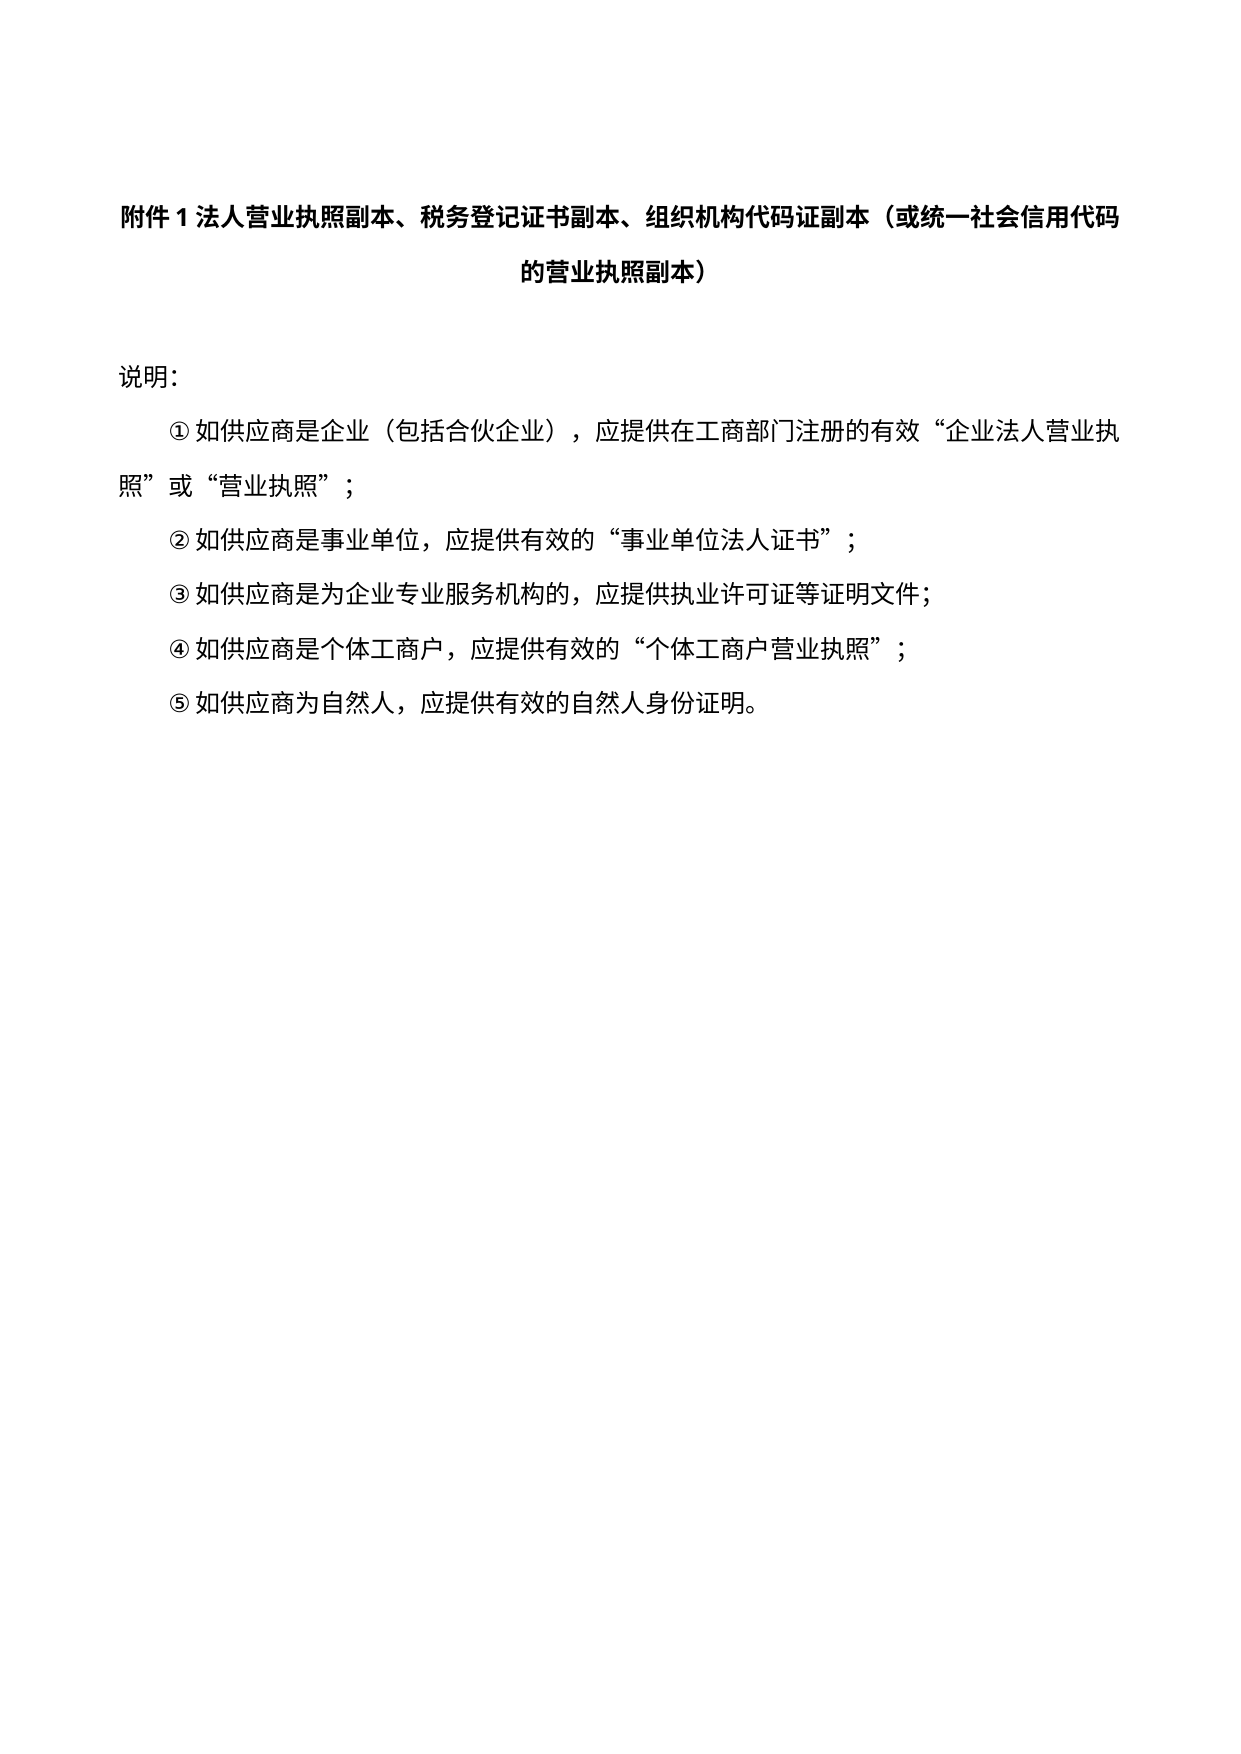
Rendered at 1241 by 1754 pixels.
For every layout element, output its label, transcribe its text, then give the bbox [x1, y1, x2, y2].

text ①如供应商是企业（包括合伙企业），应提供在工商部门注册的有效“企业法人营业执照”或“营业执照”； [118, 412, 1122, 502]
text 说明： [118, 357, 1122, 394]
text ②如供应商是事业单位，应提供有效的“事业单位法人证书”； [118, 521, 1122, 557]
text ⑤如供应商为自然人，应提供有效的自然人身份证明。 [118, 684, 1122, 720]
text ④如供应商是个体工商户，应提供有效的“个体工商户营业执照”； [118, 629, 1122, 666]
text ③如供应商是为企业专业服务机构的，应提供执业许可证等证明文件； [118, 575, 1122, 611]
subtitle 附件1 法人营业执照副本、税务登记证书副本、组织机构代码证副本（或统一社会信用代码的营业执照副本） [118, 198, 1122, 288]
